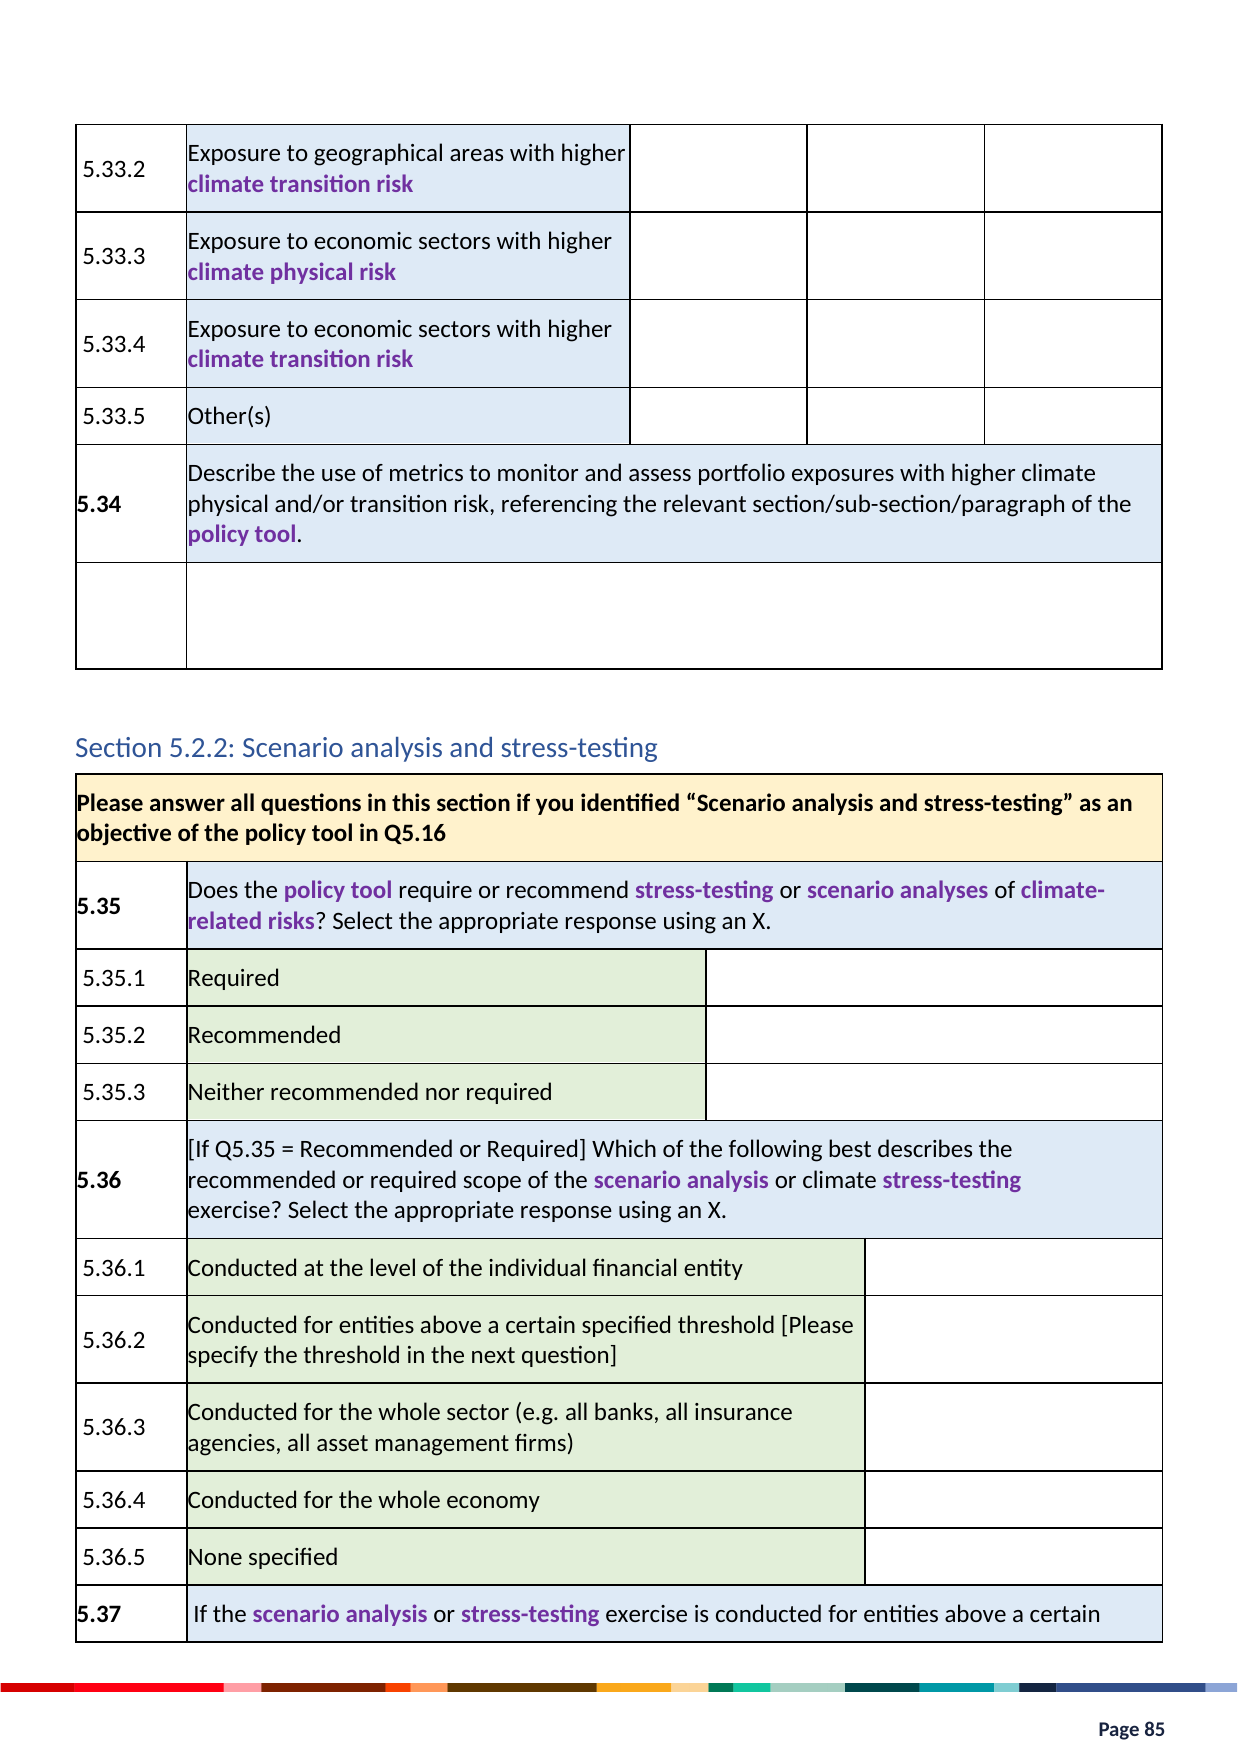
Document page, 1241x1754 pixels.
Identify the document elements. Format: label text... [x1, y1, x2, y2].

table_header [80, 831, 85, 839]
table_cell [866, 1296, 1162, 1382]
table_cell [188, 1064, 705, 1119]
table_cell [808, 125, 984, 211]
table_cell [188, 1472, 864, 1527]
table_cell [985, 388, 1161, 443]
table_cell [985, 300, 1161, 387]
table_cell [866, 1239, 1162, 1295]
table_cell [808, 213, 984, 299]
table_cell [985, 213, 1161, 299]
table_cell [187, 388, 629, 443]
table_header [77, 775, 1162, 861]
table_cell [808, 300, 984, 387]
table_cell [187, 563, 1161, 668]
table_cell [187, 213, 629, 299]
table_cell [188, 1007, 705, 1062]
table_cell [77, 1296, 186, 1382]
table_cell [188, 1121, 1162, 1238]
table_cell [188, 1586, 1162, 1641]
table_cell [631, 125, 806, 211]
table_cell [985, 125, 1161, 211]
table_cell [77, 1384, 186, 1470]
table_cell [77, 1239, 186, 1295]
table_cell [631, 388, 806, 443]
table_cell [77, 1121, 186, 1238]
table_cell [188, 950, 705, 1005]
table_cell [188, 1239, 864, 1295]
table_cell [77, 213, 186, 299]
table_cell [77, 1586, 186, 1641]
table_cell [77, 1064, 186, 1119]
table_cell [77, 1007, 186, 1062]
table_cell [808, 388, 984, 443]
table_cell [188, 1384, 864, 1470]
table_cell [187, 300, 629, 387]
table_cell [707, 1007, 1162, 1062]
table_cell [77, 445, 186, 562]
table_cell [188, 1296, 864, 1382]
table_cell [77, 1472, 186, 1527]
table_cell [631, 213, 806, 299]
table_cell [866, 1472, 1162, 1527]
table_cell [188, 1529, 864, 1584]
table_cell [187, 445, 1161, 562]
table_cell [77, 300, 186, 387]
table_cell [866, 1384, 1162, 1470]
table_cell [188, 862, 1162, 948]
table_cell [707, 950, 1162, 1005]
picture [0, 1683, 1236, 1692]
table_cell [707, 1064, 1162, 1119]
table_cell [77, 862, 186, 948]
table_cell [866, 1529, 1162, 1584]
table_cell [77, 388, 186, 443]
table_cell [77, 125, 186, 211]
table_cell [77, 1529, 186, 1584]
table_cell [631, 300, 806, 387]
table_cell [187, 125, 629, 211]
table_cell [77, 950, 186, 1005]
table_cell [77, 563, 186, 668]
subtitle Section 5.2.2: Scenario analysis and stress-testing [75, 729, 1165, 765]
